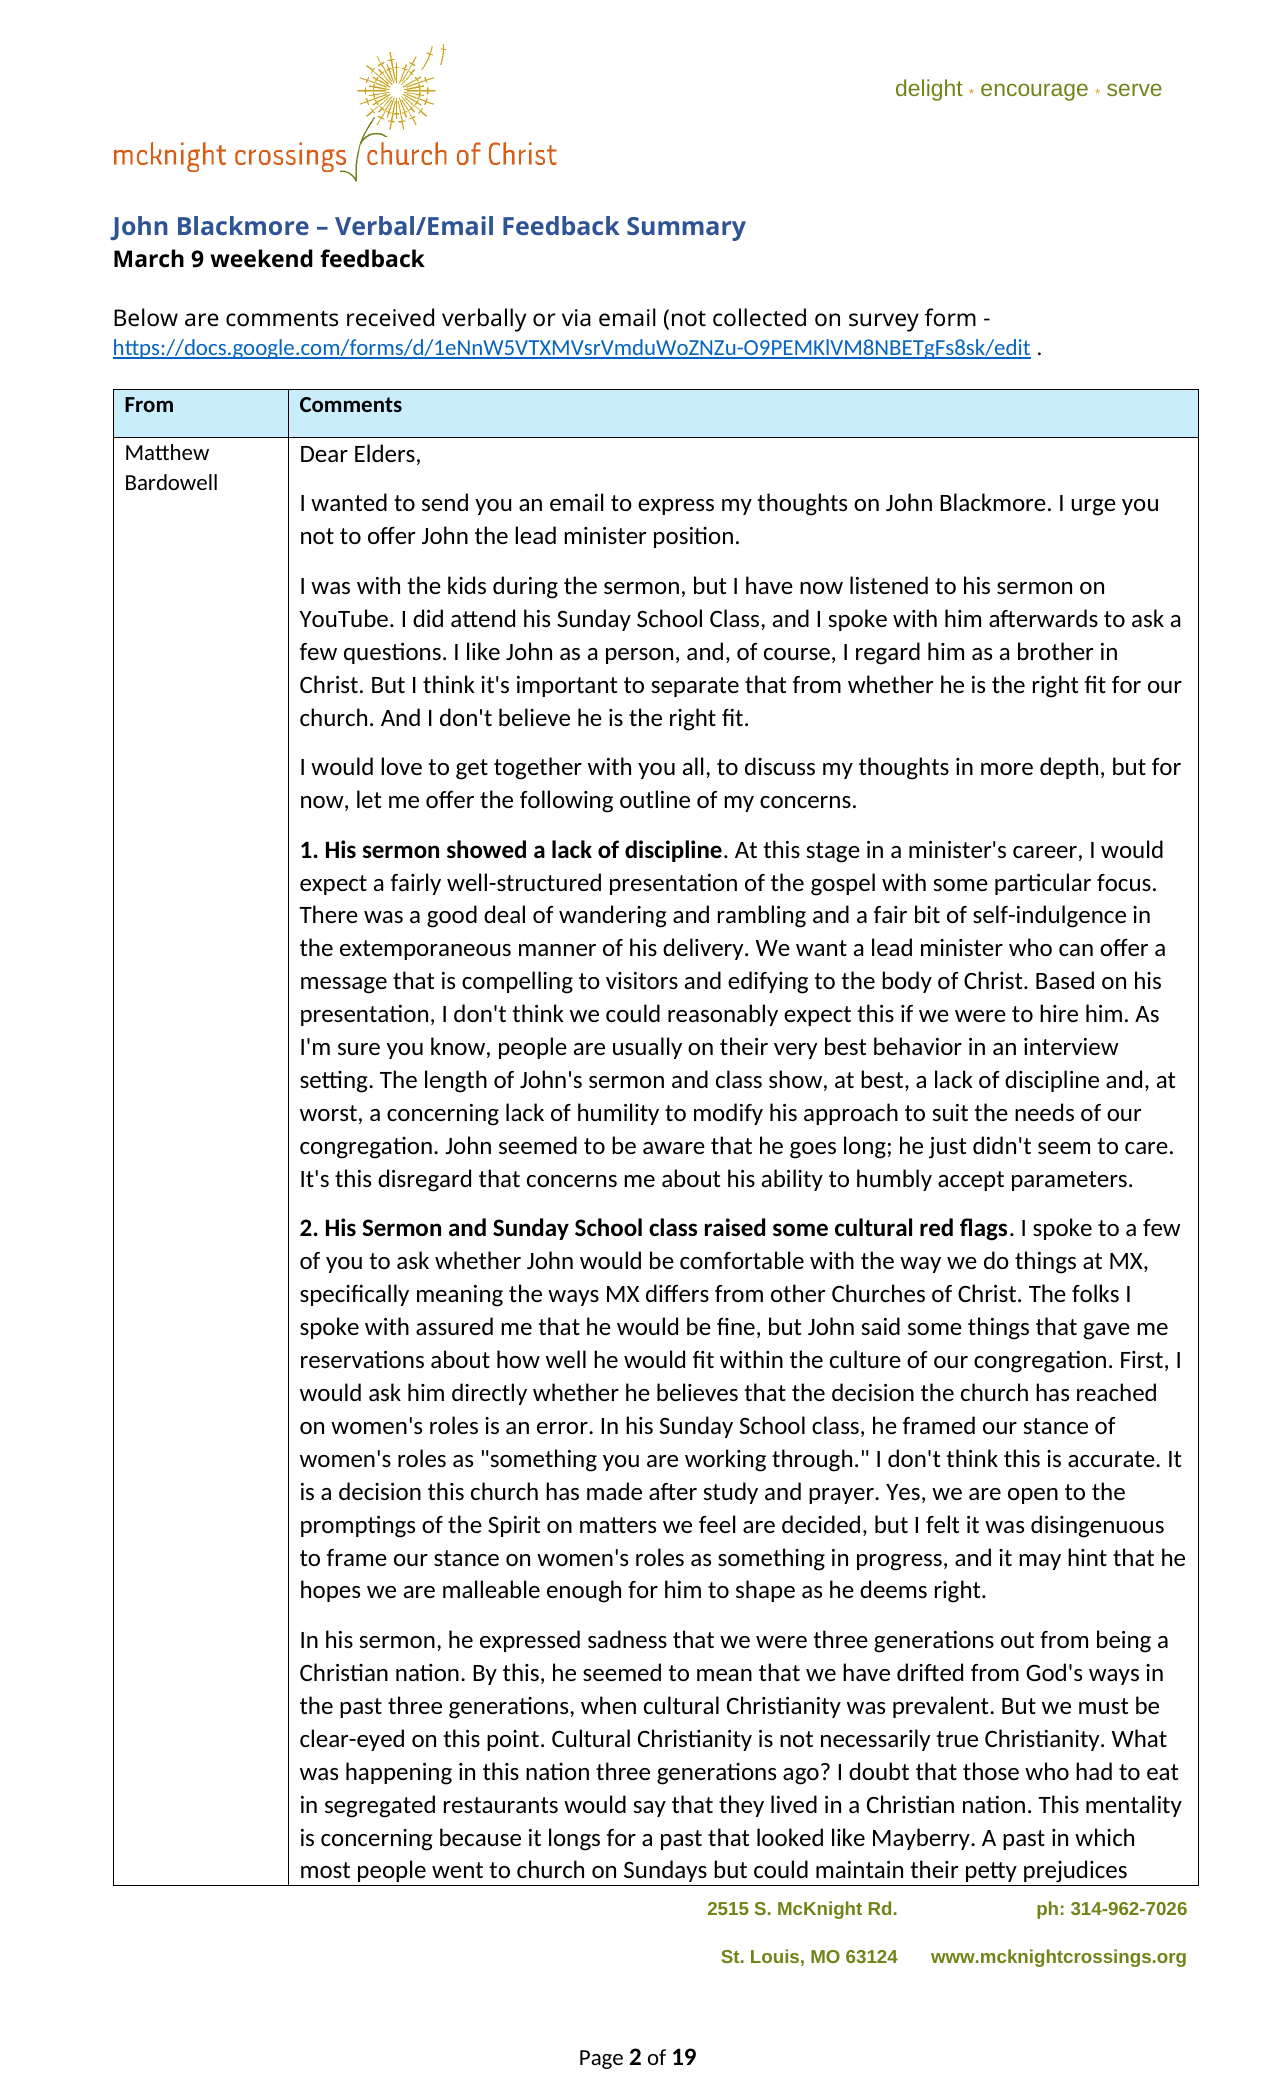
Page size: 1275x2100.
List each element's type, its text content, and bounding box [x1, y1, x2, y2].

table_cell Matthew Bardowell [114, 438, 288, 1885]
table_header From [114, 390, 288, 437]
text John Blackmore – Verbal/Email Feedback Summary [112, 208, 1162, 242]
text Below are comments received verbally or via email (not collected on survey form - https://docs.google.com/forms/d/1eNnW5VTXMVsrVmduWoZNZu-O9PEMKlVM8NBETgFs8sk/edit . [112, 302, 1162, 361]
picture [112, 42, 558, 183]
text March 9 weekend feedback [112, 242, 1162, 274]
table_header Comments [289, 390, 1198, 437]
